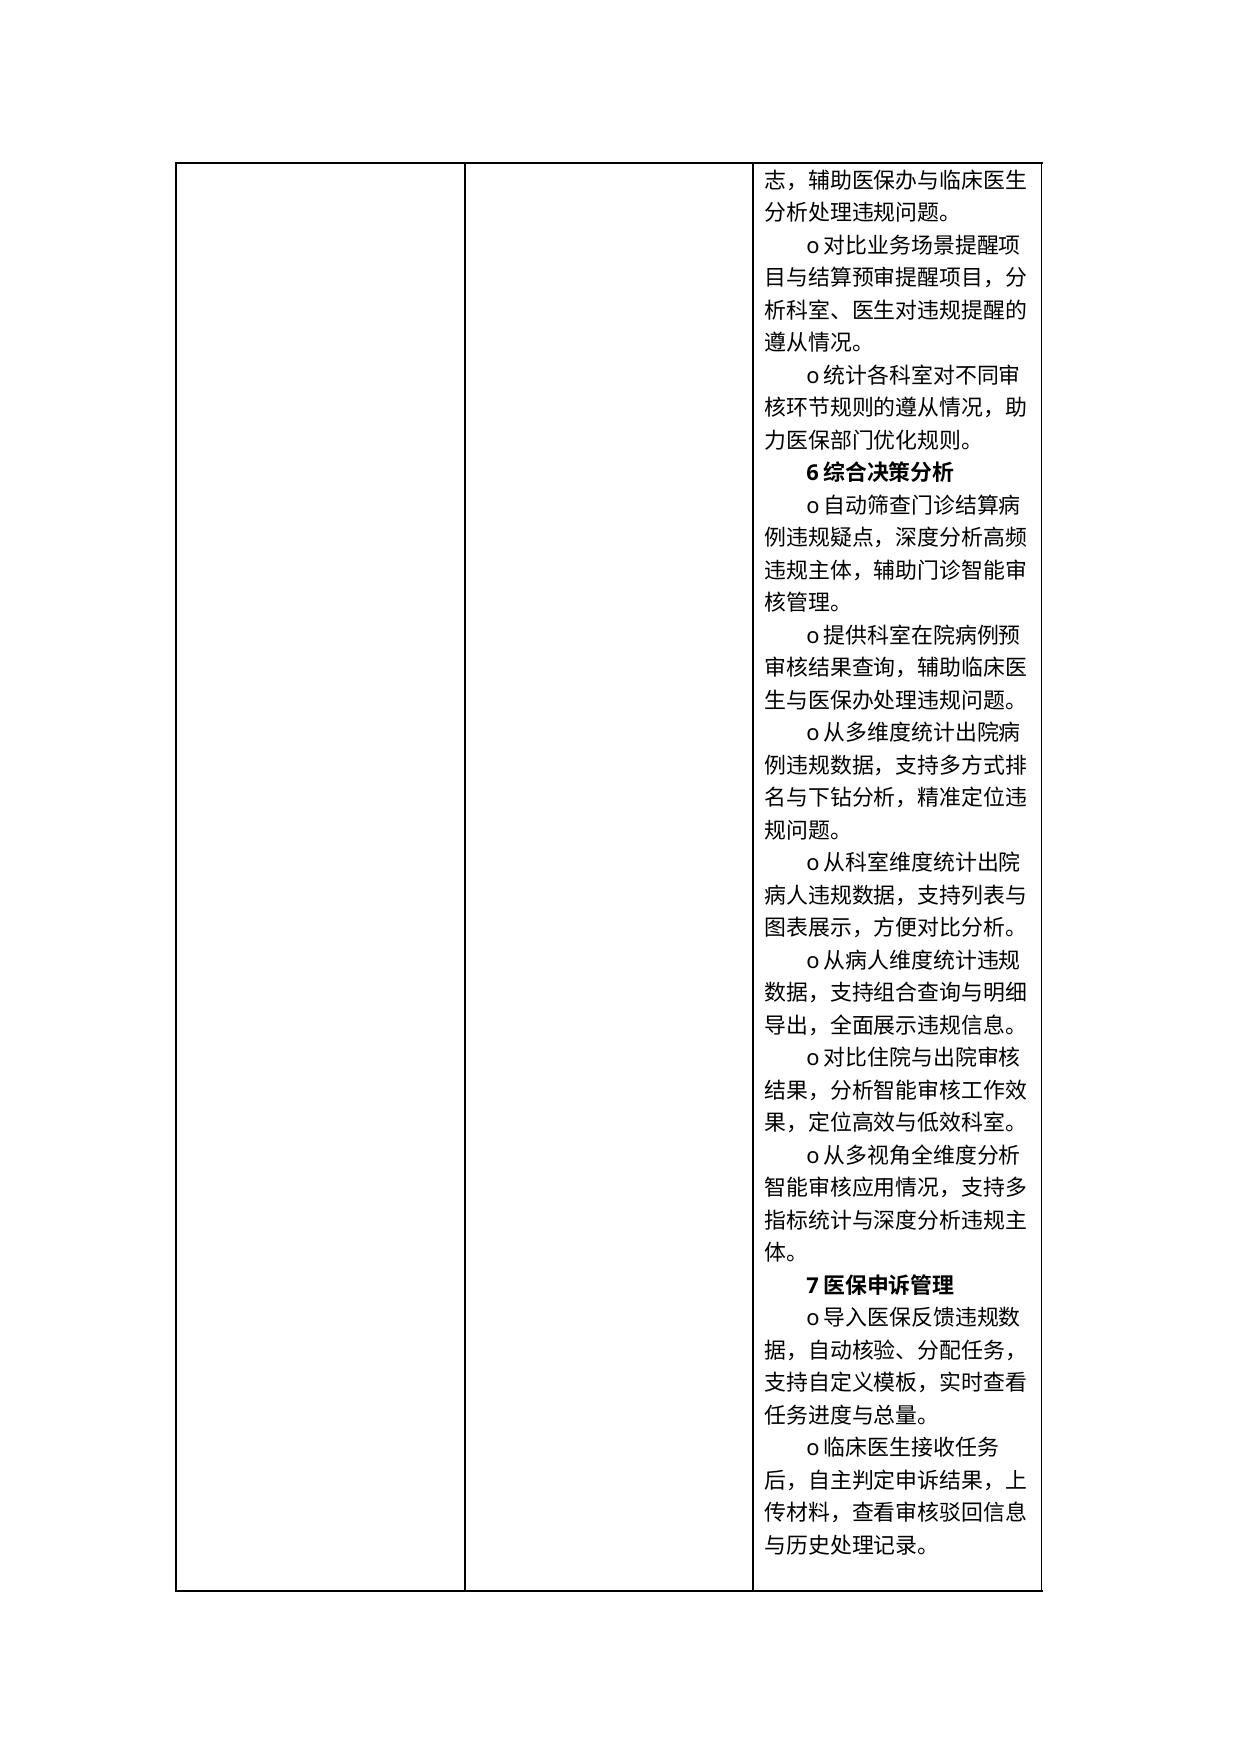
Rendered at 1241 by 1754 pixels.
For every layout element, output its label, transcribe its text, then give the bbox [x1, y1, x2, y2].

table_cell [754, 164, 1041, 1590]
table_cell [466, 164, 752, 1590]
table_cell 1 [177, 164, 464, 1590]
